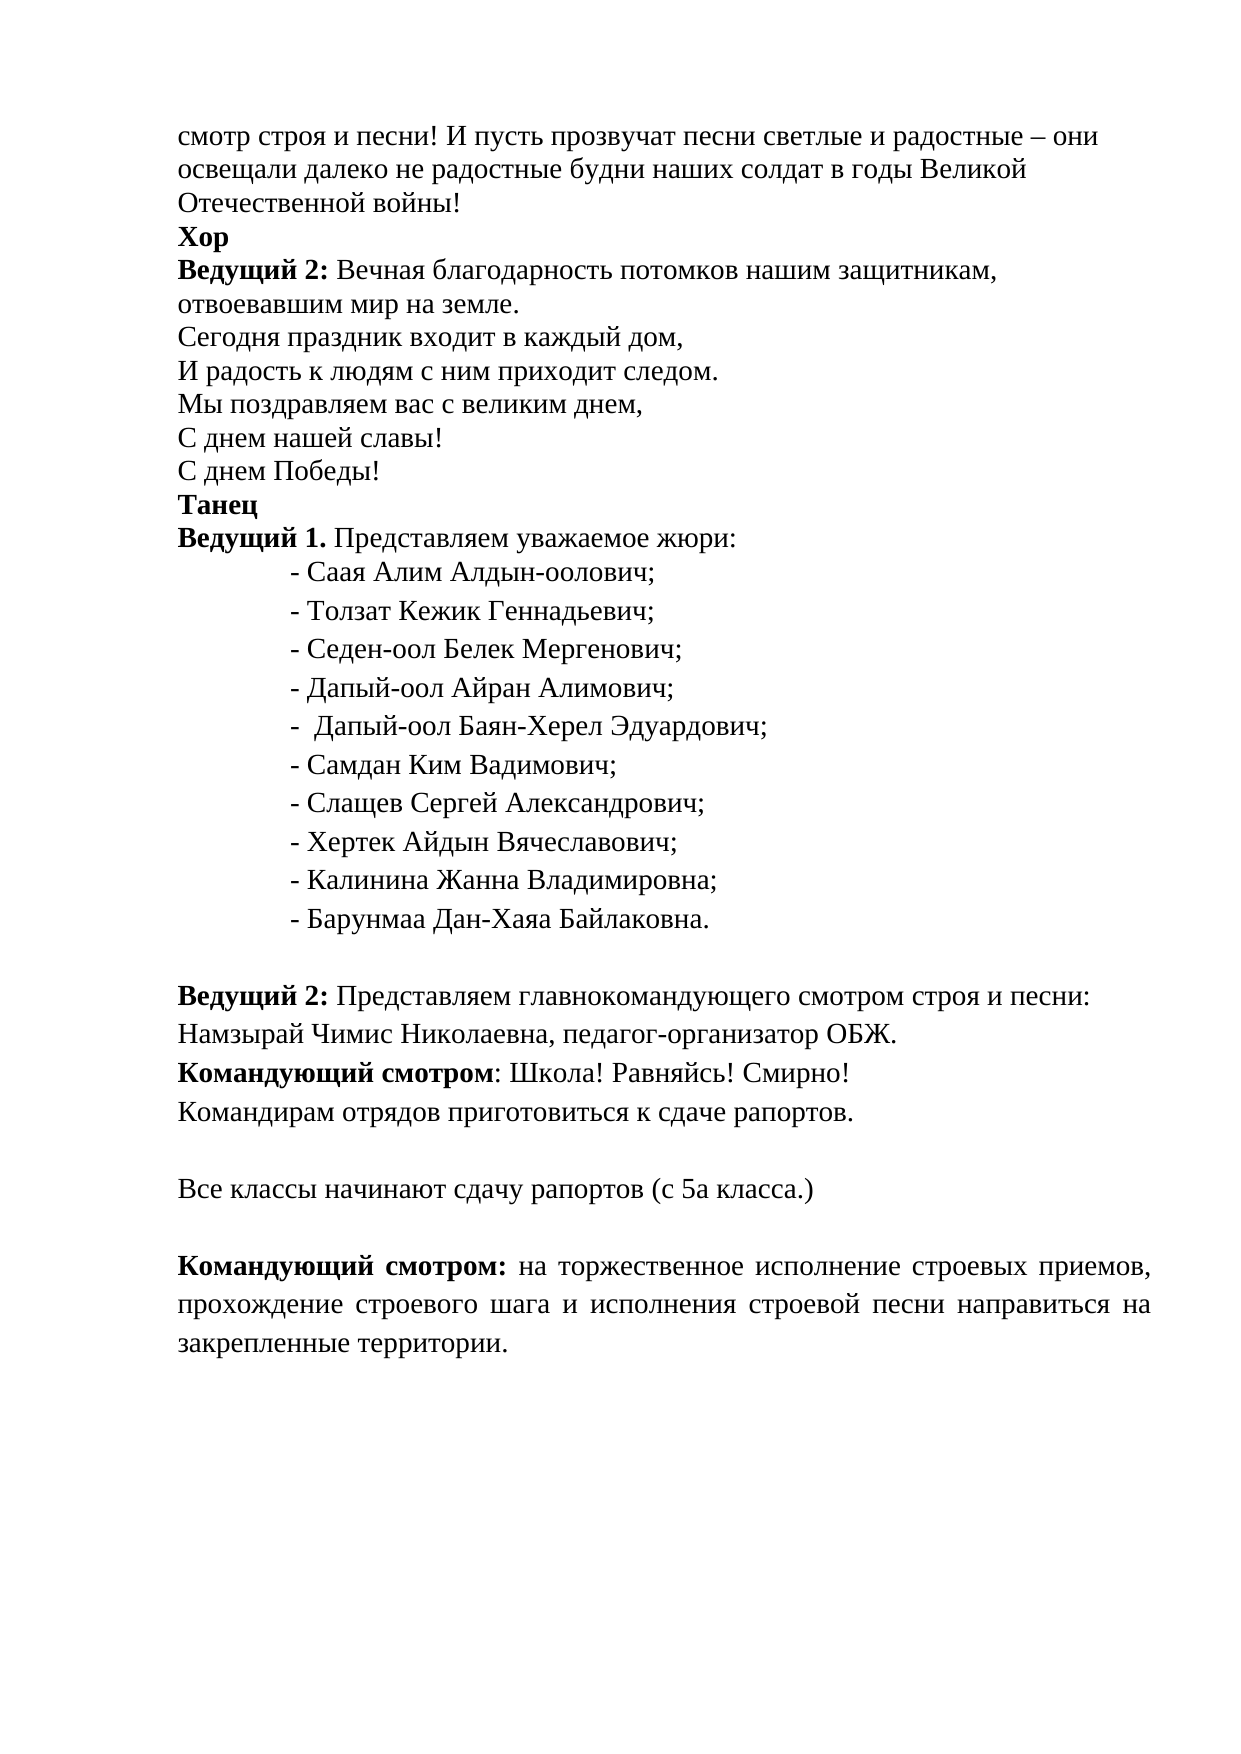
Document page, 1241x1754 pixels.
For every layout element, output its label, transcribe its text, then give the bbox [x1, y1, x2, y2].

list Командующий смотром: Школа! Равняйсь! Смирно! [177, 1055, 1152, 1089]
list - Слащев Сергей Александрович; [290, 785, 1152, 819]
list - Дапый-оол Баян-Херел Эдуардович; [290, 708, 1152, 742]
text Сегодня праздник входит в каждый дом, [177, 319, 1152, 353]
text С днем нашей славы! [177, 420, 1152, 453]
text Ведущий 1. Представляем уважаемое жюри: [177, 521, 1152, 554]
text Ведущий 2: Вечная благодарность потомков нашим защитникам, отвоевавшим мир на земле. [177, 252, 1152, 319]
text И радость к людям с ним приходит следом. [177, 353, 1152, 386]
text Танец [177, 487, 1152, 521]
list - Толзат Кежик Геннадьевич; [290, 593, 1152, 626]
list Все классы начинают сдачу рапортов (с 5а класса.) [177, 1171, 1152, 1204]
text Хор [177, 219, 1152, 252]
list Командирам отрядов приготовиться к сдаче рапортов. [177, 1094, 1152, 1127]
text С днем Победы! [177, 453, 1152, 487]
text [177, 118, 1152, 219]
list Ведущий 2: Представляем главнокомандующего смотром строя и песни: [177, 978, 1152, 1012]
list - Хертек Айдын Вячеславович; [290, 824, 1152, 857]
list Намзырай Чимис Николаевна, педагог-организатор ОБЖ. [177, 1017, 1152, 1050]
list - Дапый-оол Айран Алимович; [290, 670, 1152, 703]
list Командующий смотром: на торжественное исполнение строевых приемов, прохождение строевого шага и исполнения строевой песни направиться на закрепленные территории. [177, 1248, 1152, 1358]
text Мы поздравляем вас с великим днем, [177, 386, 1152, 420]
list - Саая Алим Алдын-оолович; [290, 554, 1152, 588]
list - Барунмаа Дан-Хаяа Байлаковна. [290, 901, 1152, 934]
list - Самдан Ким Вадимович; [290, 747, 1152, 780]
list - Седен-оол Белек Мергенович; [290, 631, 1152, 665]
list - Калинина Жанна Владимировна; [290, 862, 1152, 896]
